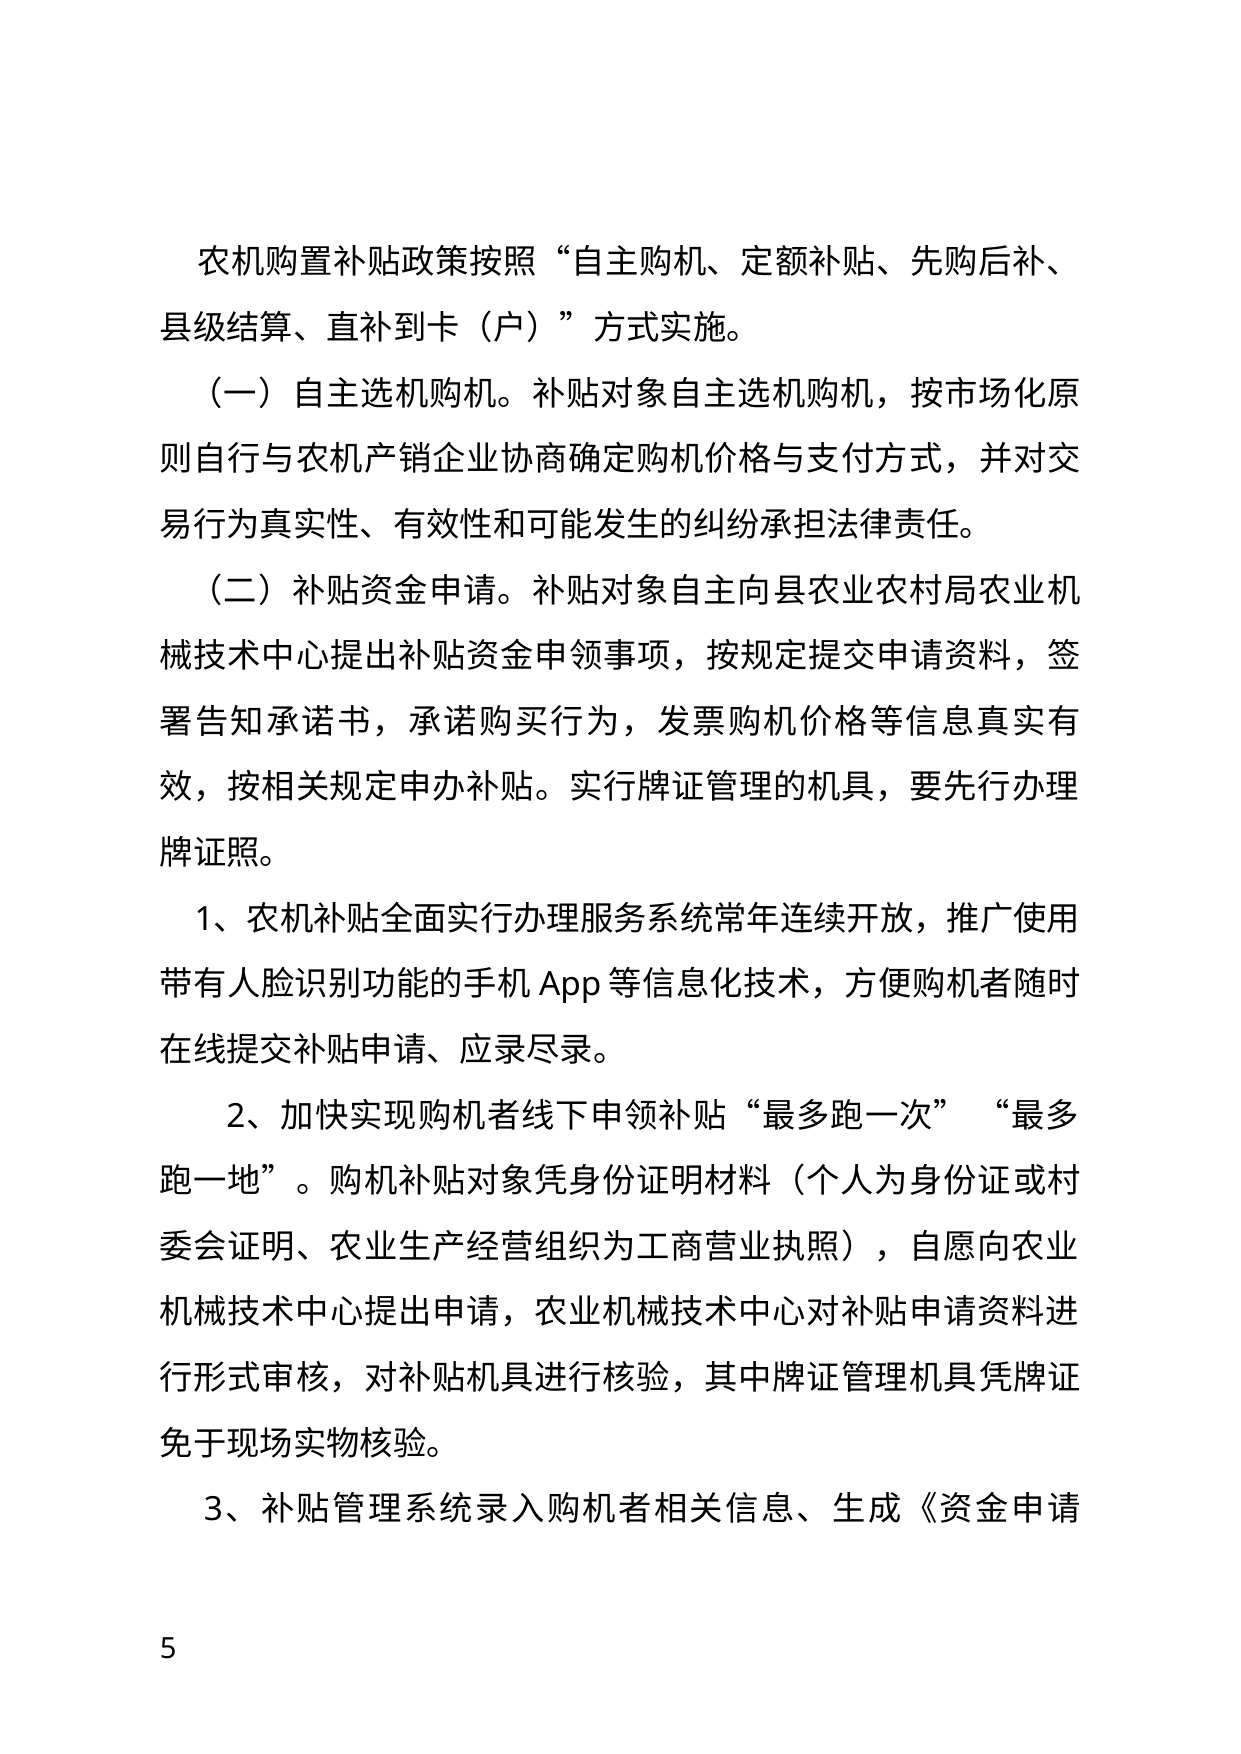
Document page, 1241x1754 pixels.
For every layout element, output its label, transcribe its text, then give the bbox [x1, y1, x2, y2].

text 农机购置补贴政策按照“自主购机、定额补贴、先购后补、县级结算、直补到卡（户）”方式实施。 [159, 227, 1081, 358]
text （一）自主选机购机。补贴对象自主选机购机，按市场化原则自行与农机产销企业协商确定购机价格与支付方式，并对交易行为真实性、有效性和可能发生的纠纷承担法律责任。 [159, 358, 1081, 555]
text 1、农机补贴全面实行办理服务系统常年连续开放，推广使用带有人脸识别功能的手机 App等信息化技术，方便购机者随时在线提交补贴申请、应录尽录。 [159, 883, 1081, 1080]
text （二）补贴资金申请。补贴对象自主向县农业农村局农业机械技术中心提出补贴资金申领事项，按规定提交申请资料，签署告知承诺书，承诺购买行为，发票购机价格等信息真实有效，按相关规定申办补贴。实行牌证管理的机具，要先行办理牌证照。 [159, 555, 1081, 883]
text 2、加快实现购机者线下申领补贴“最多跑一次” “最多跑一地”。购机补贴对象凭身份证明材料（个人为身份证或村委会证明、农业生产经营组织为工商营业执照），自愿向农业机械技术中心提出申请，农业机械技术中心对补贴申请资料进行形式审核，对补贴机具进行核验，其中牌证管理机具凭牌证免于现场实物核验。 [159, 1080, 1081, 1473]
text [159, 1473, 1081, 1539]
